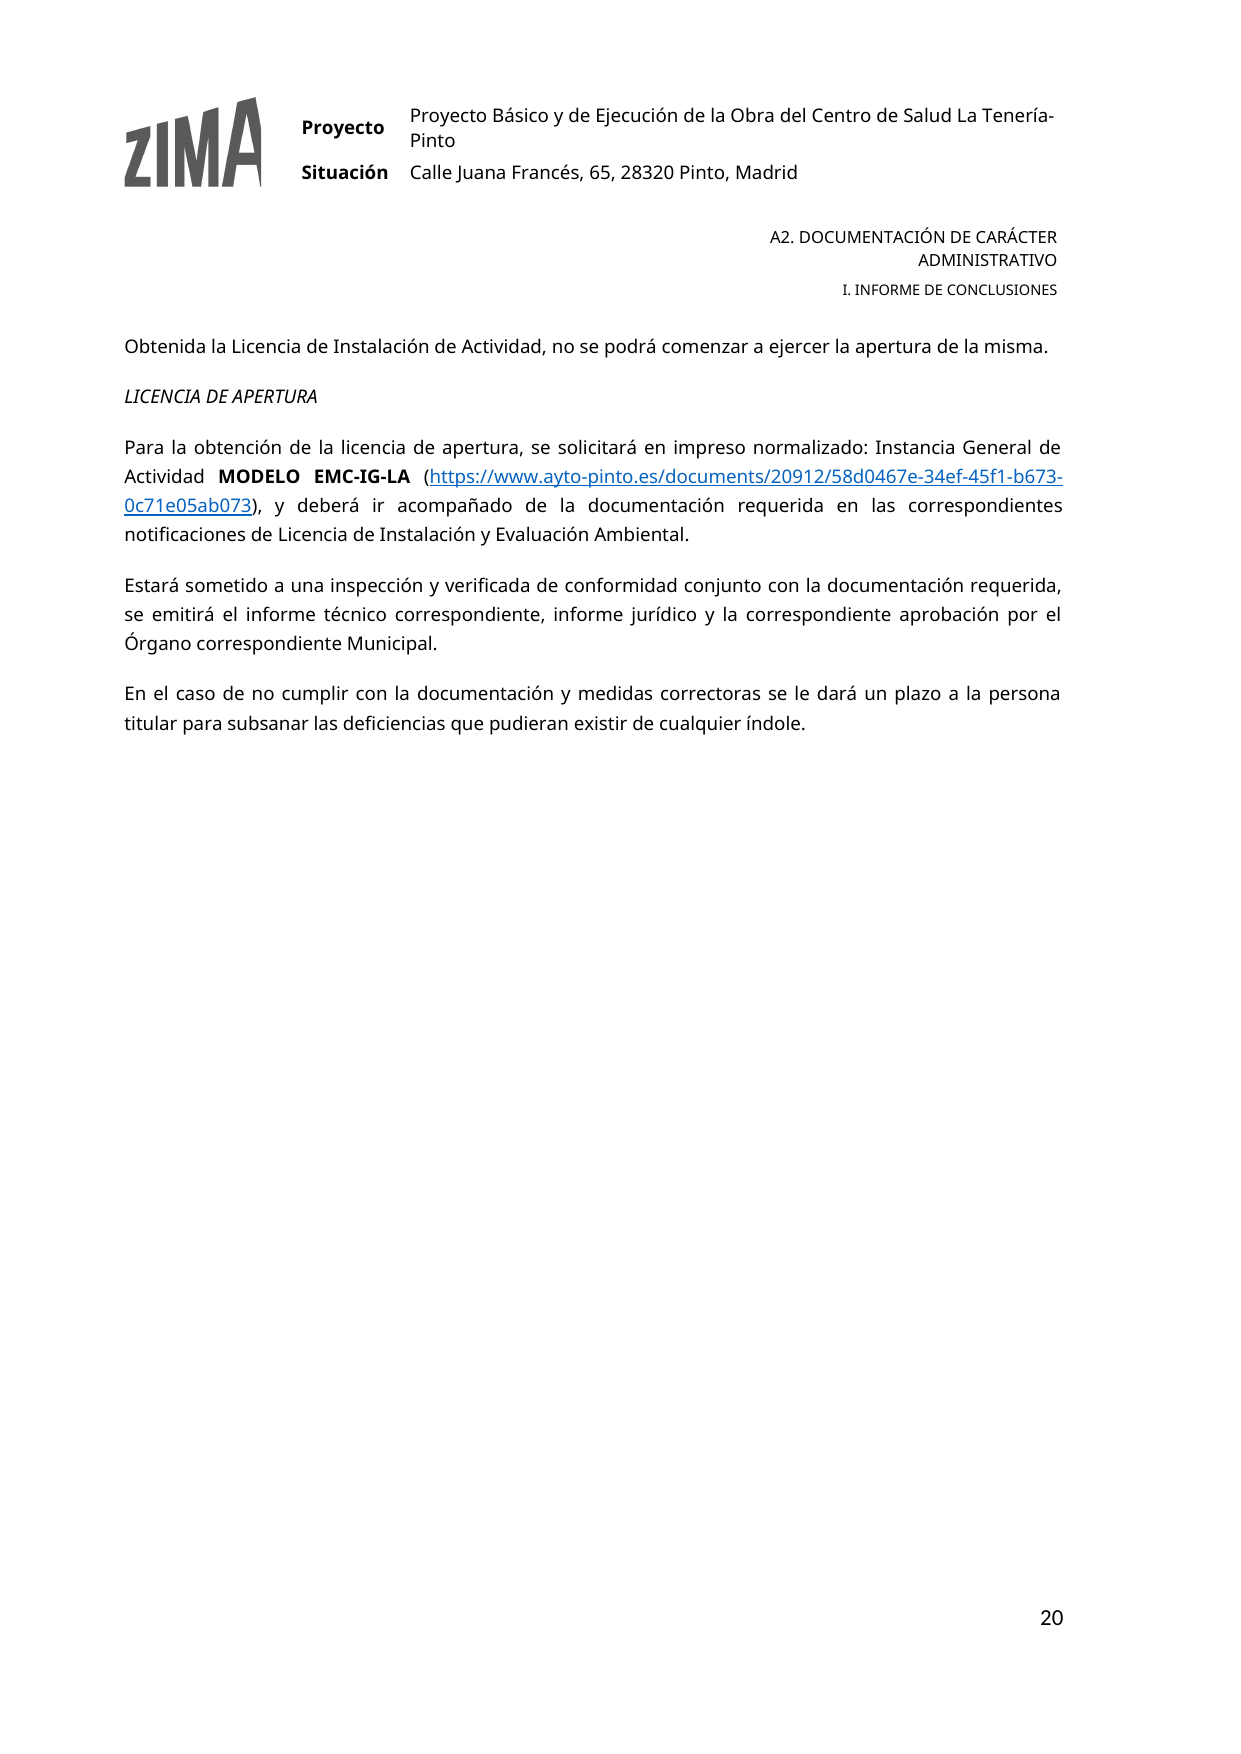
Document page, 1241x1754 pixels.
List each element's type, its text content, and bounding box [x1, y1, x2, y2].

text Obtenida la Licencia de Instalación de Actividad, no se podrá comenzar a ejercer la apertura de la misma. [124, 334, 1063, 359]
text En el caso de no cumplir con la documentación y medidas correctoras se le dará un plazo a la persona titular para subsanar las deficiencias que pudieran existir de cualquier índole. [124, 681, 1063, 735]
picture [124, 97, 262, 189]
text LICENCIA DE APERTURA [124, 384, 1063, 409]
text Para la obtención de la licencia de apertura, se solicitará en impreso normalizado: Instancia General de Actividad MODELO EMC-IG-LA (https://www.ayto-pinto.es/documents/20912/58d0467e-34ef-45f1-b673-0c71e05ab073), y deberá ir acompañado de la documentación requerida en las correspondientes notificaciones de Licencia de Instalación y Evaluación Ambiental. [124, 434, 1063, 547]
text Estará sometido a una inspección y verificada de conformidad conjunto con la documentación requerida, se emitirá el informe técnico correspondiente, informe jurídico y la correspondiente aprobación por el Órgano correspondiente Municipal. [124, 572, 1063, 656]
